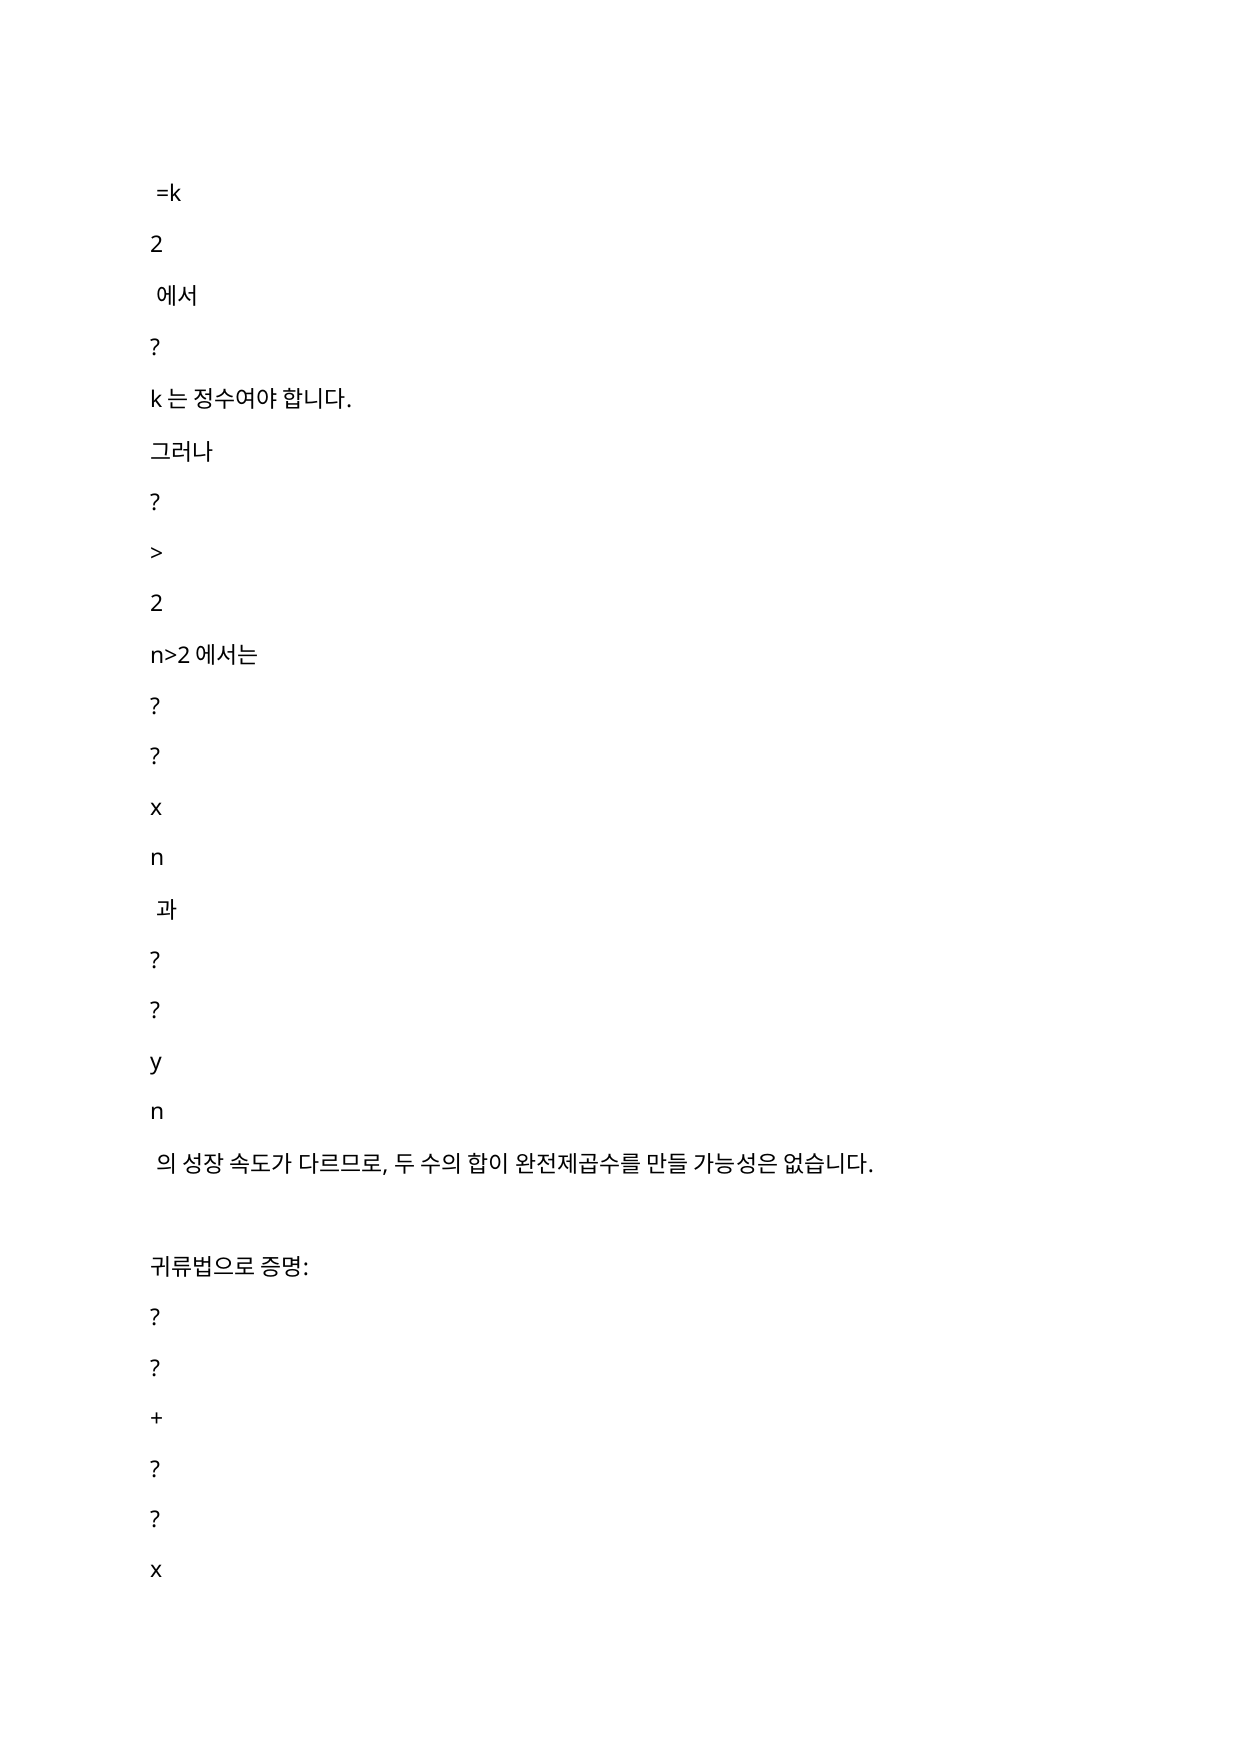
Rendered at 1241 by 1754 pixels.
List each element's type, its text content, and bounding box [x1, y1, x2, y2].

text n [150, 1095, 1090, 1127]
text ? [150, 740, 1090, 772]
text y [150, 1045, 1090, 1076]
text 그러나 [150, 433, 1090, 467]
text x [150, 1553, 1090, 1585]
text > [150, 536, 1090, 568]
text + [150, 1402, 1090, 1433]
text n [150, 841, 1090, 872]
text ? [150, 1453, 1090, 1484]
text ? [150, 486, 1090, 517]
text ? [150, 1301, 1090, 1333]
text 2 [150, 587, 1090, 618]
text ? [150, 944, 1090, 975]
text x [150, 791, 1090, 822]
text ? [150, 331, 1090, 362]
text ? [150, 1503, 1090, 1534]
text n>2에서는 [150, 637, 1090, 671]
text 과 [150, 892, 1090, 925]
text k는 정수여야 합니다. [150, 381, 1090, 414]
text ? [150, 994, 1090, 1026]
text 귀류법으로 증명: [150, 1249, 1090, 1282]
text ? [150, 1352, 1090, 1383]
text 에서 [150, 278, 1090, 311]
text =k [150, 177, 1090, 208]
text ? [150, 690, 1090, 721]
text 2 [150, 228, 1090, 259]
text 의 성장 속도가 다르므로, 두 수의 합이 완전제곱수를 만들 가능성은 없습니다. [150, 1146, 1090, 1179]
